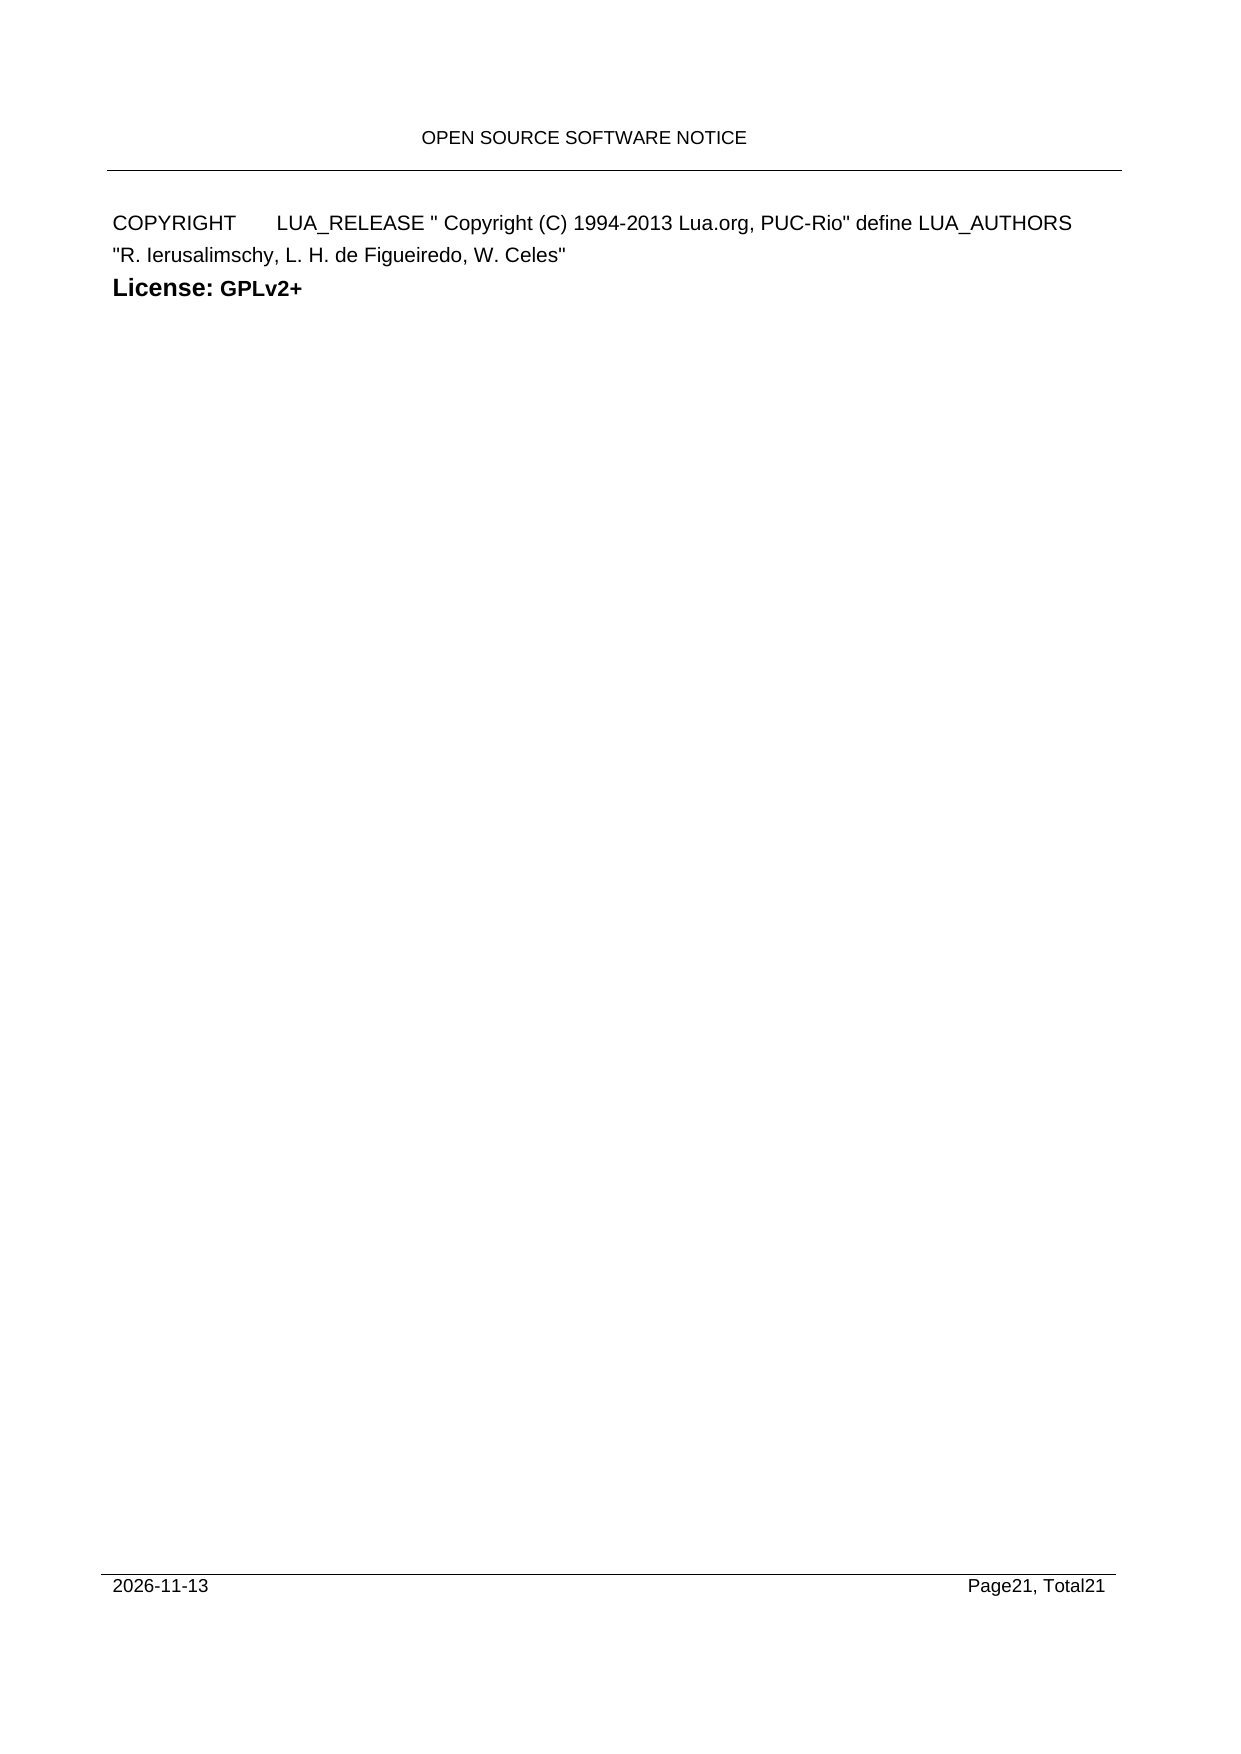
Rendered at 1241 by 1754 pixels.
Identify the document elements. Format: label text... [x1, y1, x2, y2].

text License: GPLv2+ [112, 271, 1128, 304]
text COPYRIGHT LUA_RELEASE " Copyright (C) 1994-2013 Lua.org, PUC-Rio" define LUA_AUTHORS "R. Ierusalimschy, L. H. de Figueiredo, W. Celes" [112, 206, 1128, 271]
